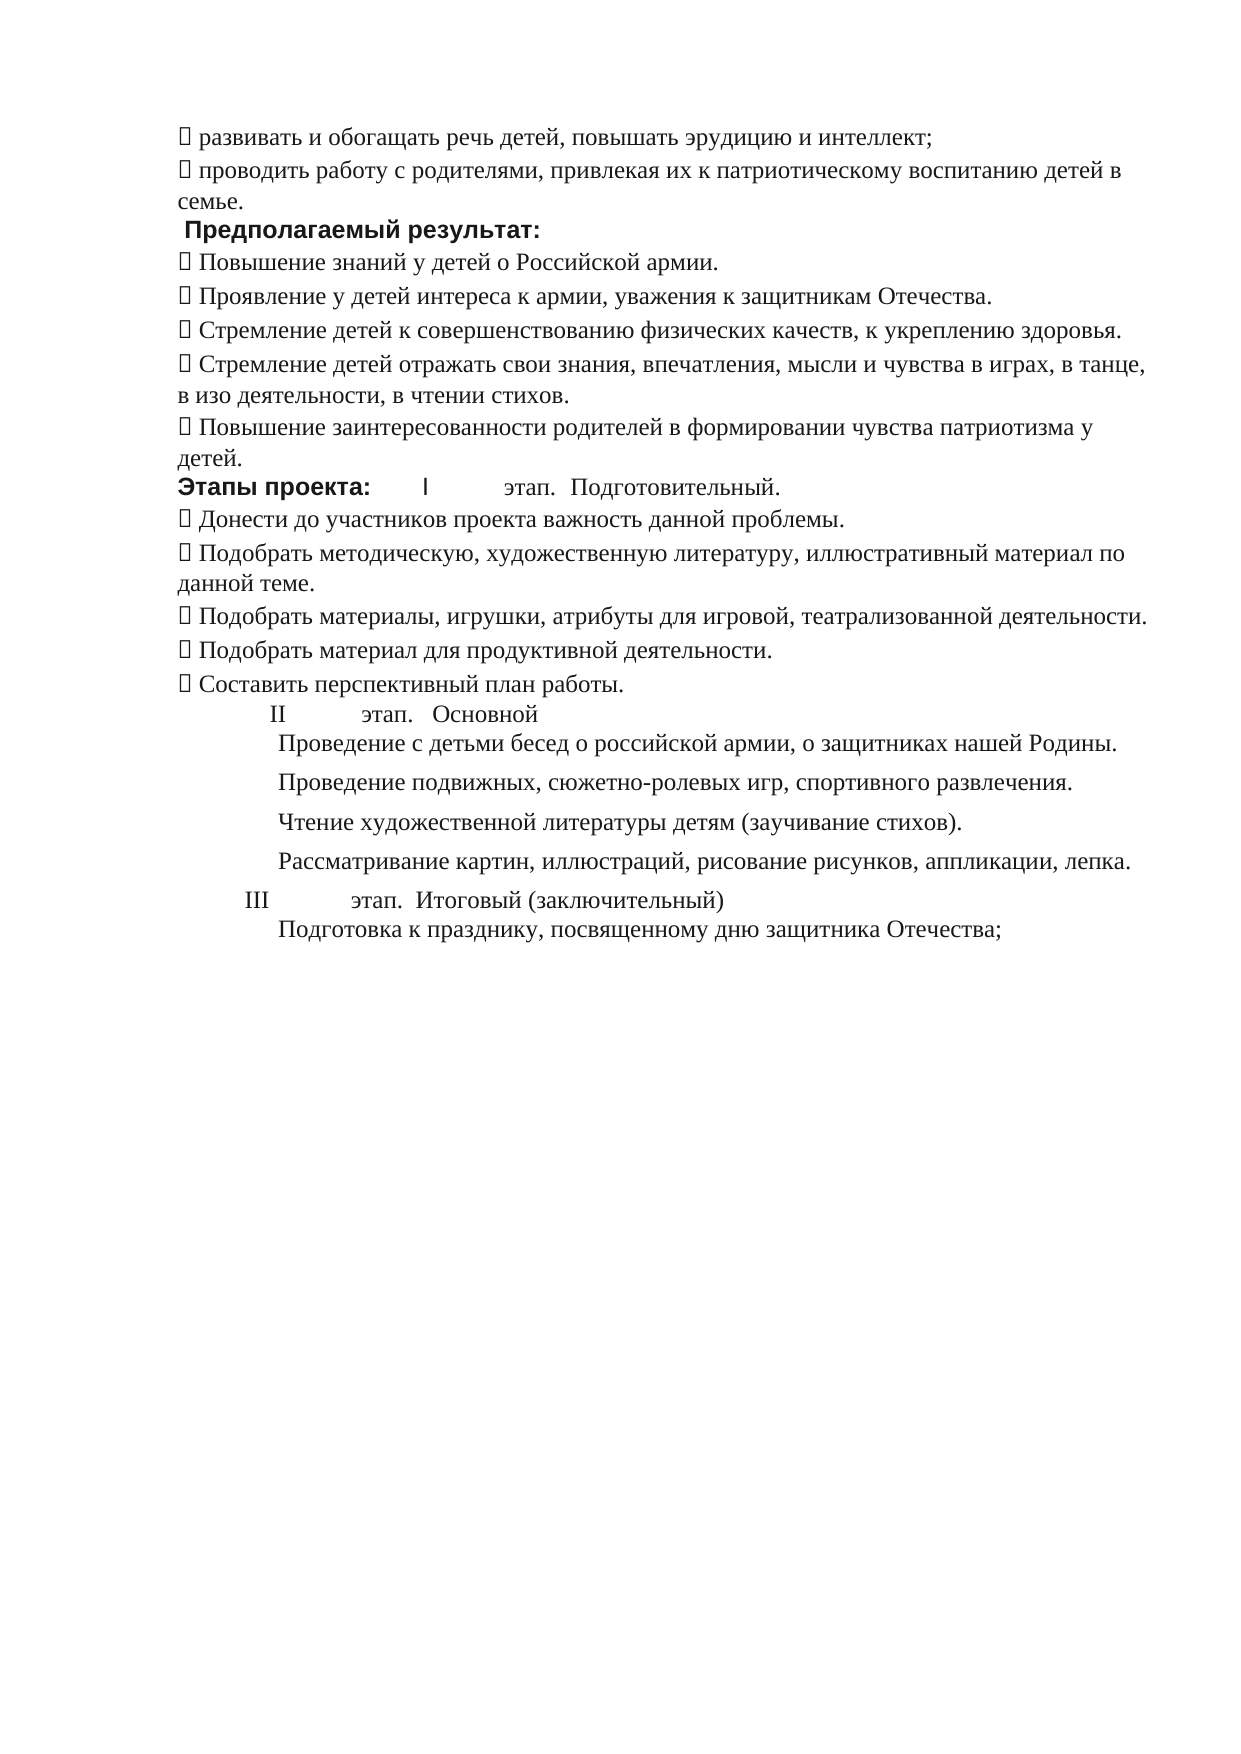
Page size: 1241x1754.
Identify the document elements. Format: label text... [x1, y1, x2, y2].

text  Подобрать материал для продуктивной деятельности. [177, 631, 1152, 665]
text  Повышение знаний у детей о Российской армии. [177, 244, 1152, 278]
text  Проявление у детей интереса к армии, уважения к защитникам Отечества. [177, 278, 1152, 312]
text  Подготовка к празднику, посвященному дню защитника Отечества; [252, 914, 1152, 942]
text  Проведение с детьми бесед о российской армии, о защитниках нашей Родины. [252, 728, 1152, 757]
text  Стремление детей отражать свои знания, впечатления, мысли и чувства в играх, в танце, в изо деятельности, в чтении стихов. [177, 346, 1152, 409]
text III этап. Итоговый (заключительный) [244, 885, 1152, 914]
text II этап. Основной [244, 699, 1152, 728]
text  Составить перспективный план работы. [177, 665, 1152, 699]
text Этапы проекта: I этап. Подготовительный. [177, 472, 1152, 500]
text  Повышение заинтересованности родителей в формировании чувства патриотизма у детей. [177, 409, 1152, 472]
text  Донести до участников проекта важность данной проблемы. [177, 500, 1152, 534]
text Предполагаемый результат: [177, 215, 1152, 244]
text  Чтение художественной литературы детям (заучивание стихов). [252, 807, 1152, 835]
text  проводить работу с родителями, привлекая их к патриотическому воспитанию детей в семье. [177, 152, 1152, 215]
text  Стремление детей к совершенствованию физических качеств, к укреплению здоровья. [177, 312, 1152, 346]
text  Подобрать материалы, игрушки, атрибуты для игровой, театрализованной деятельности. [177, 597, 1152, 631]
text  Подобрать методическую, художественную литературу, иллюстративный материал по данной теме. [177, 534, 1152, 597]
text  Проведение подвижных, сюжетно-ролевых игр, спортивного развлечения. [252, 767, 1152, 796]
text  Рассматривание картин, иллюстраций, рисование рисунков, аппликации, лепка. [252, 846, 1152, 874]
text  развивать и обогащать речь детей, повышать эрудицию и интеллект; [177, 118, 1152, 152]
